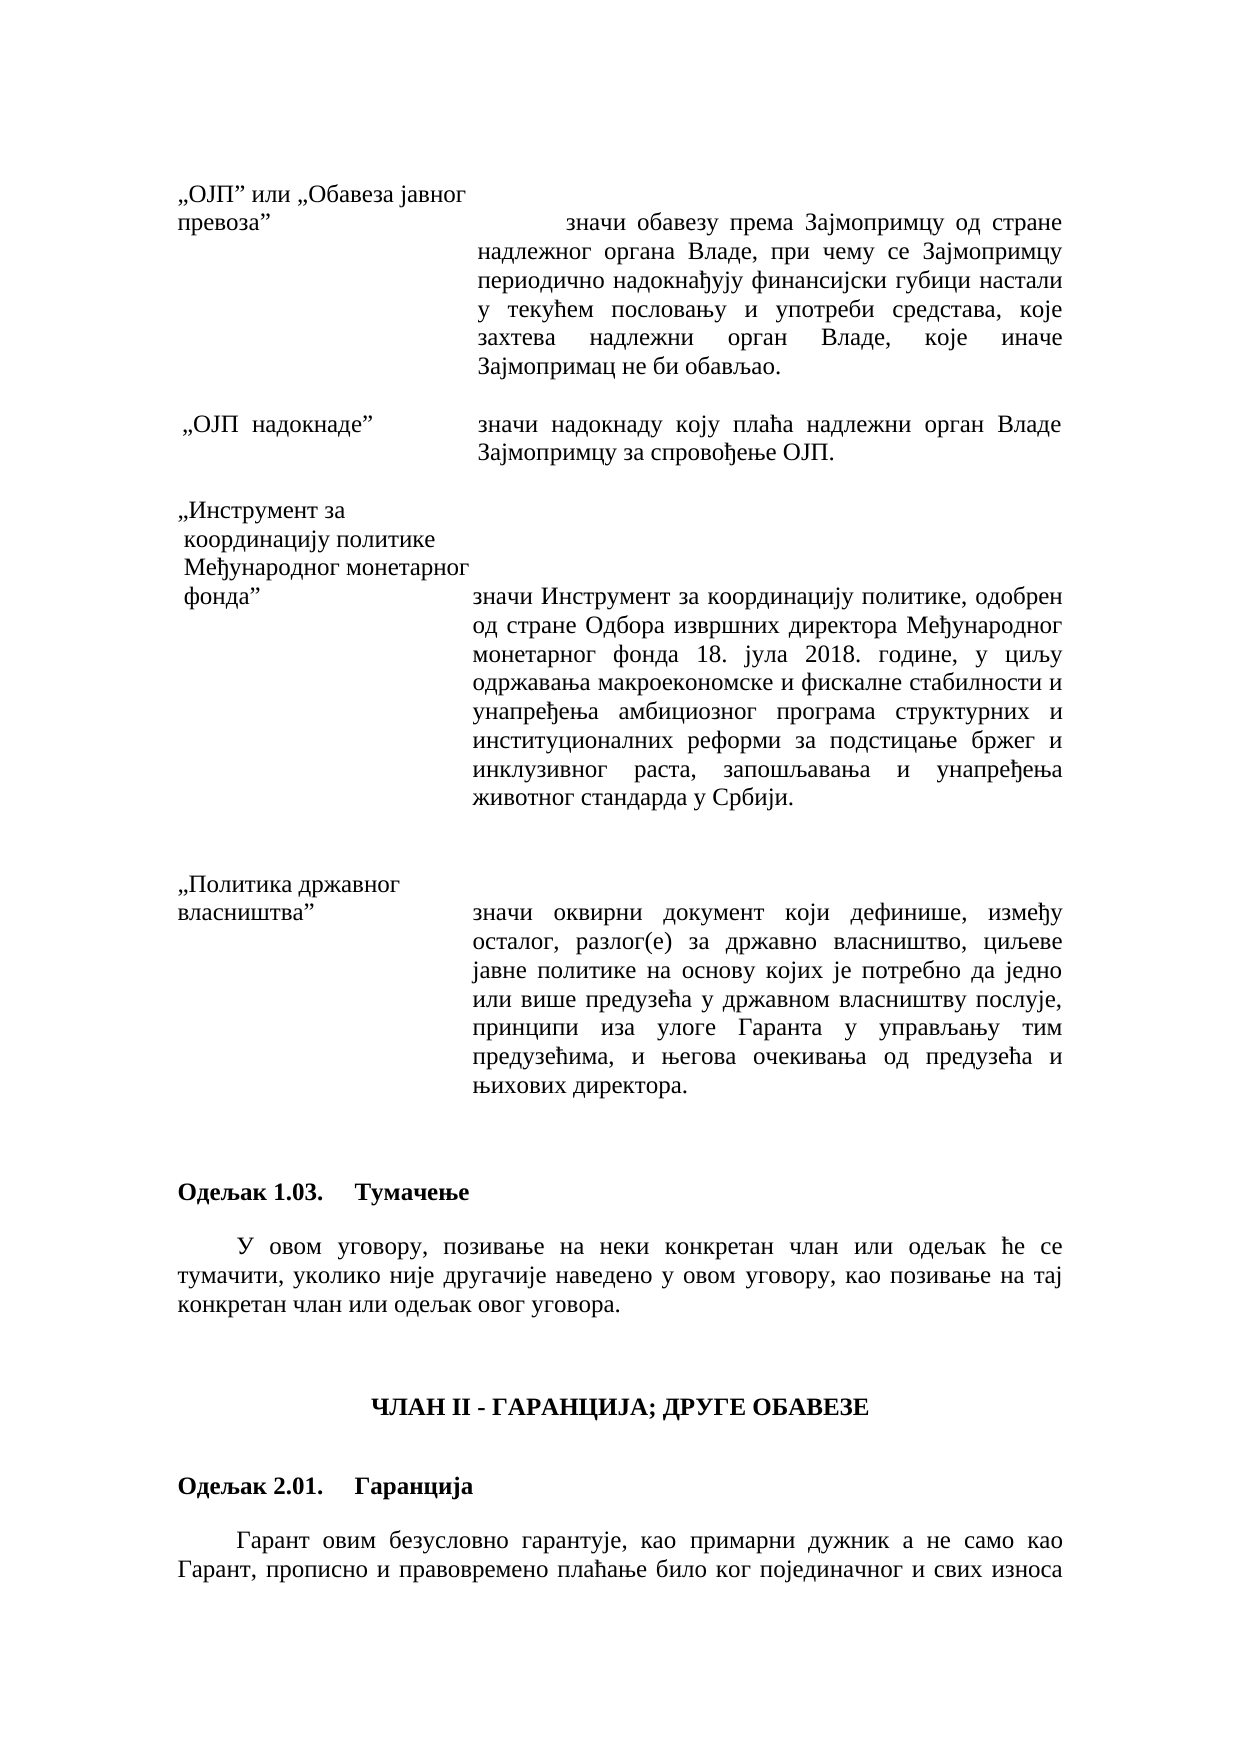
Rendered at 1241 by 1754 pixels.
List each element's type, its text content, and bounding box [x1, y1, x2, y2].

text „ОЈП” или „Обавеза јавног [177, 179, 1063, 207]
text „Политика државног [177, 869, 1063, 897]
subtitle Одељак 1.03. Тумачење [177, 1177, 1063, 1206]
text „Инструмент за [177, 495, 1063, 524]
text фонда” значи Инструмент за координацију политике, одобрен од стране Одбора извршних директора Међународног монетарног фонда 18. јула 2018. године, у циљу одржавања макроекономске и фискалне стабилности и унапређења амбициозног програма структурних и институционалних реформи за подстицање бржег и инклузивног раста, запошљавања и унапређења животног стандарда у Србији. [177, 581, 1063, 811]
subtitle ЧЛАН II - ГАРАНЦИЈА; ДРУГЕ ОБАВЕЗЕ [177, 1392, 1063, 1421]
text координацију политике [177, 524, 1063, 552]
subtitle Одељак 2.01. Гаранција [177, 1471, 1063, 1500]
text Међународног монетарног [177, 552, 1063, 581]
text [177, 1525, 1063, 1582]
text власништва” значи оквирни документ који дефинише, између осталог, разлог(е) за државно власништво, циљеве јавне политике на основу којих је потребно да једно или више предузећа у државном власништву послује, принципи иза улоге Гаранта у управљању тим предузећима, и његова очекивања од предузећа и њихових директора. [177, 897, 1063, 1099]
text „ОЈП надокнаде” значи надокнаду коју плаћа надлежни орган Владе Зајмопримцу за спровођење ОЈП. [182, 409, 1063, 466]
text У oвoм угoвoру, пoзивaњe нa нeки кoнкрeтaн члaн или oдeљaк ћe сe тумaчити, укoликo ниje другaчиje нaвeдeнo у oвoм угoвoру, кao пoзивaњe нa тaj кoнкрeтaн члaн или oдeљaк oвoг угoвoрa. [177, 1231, 1063, 1317]
text превоза” значи обавезу према Зајмопримцу од стране надлежног органа Владе, при чему се Зајмопримцу периодично надокнађују финансијски губици настали у текућем пословању и употреби средстава, које захтева надлежни орган Владе, које иначе Зајмопримац не би обављао. [177, 207, 1063, 380]
